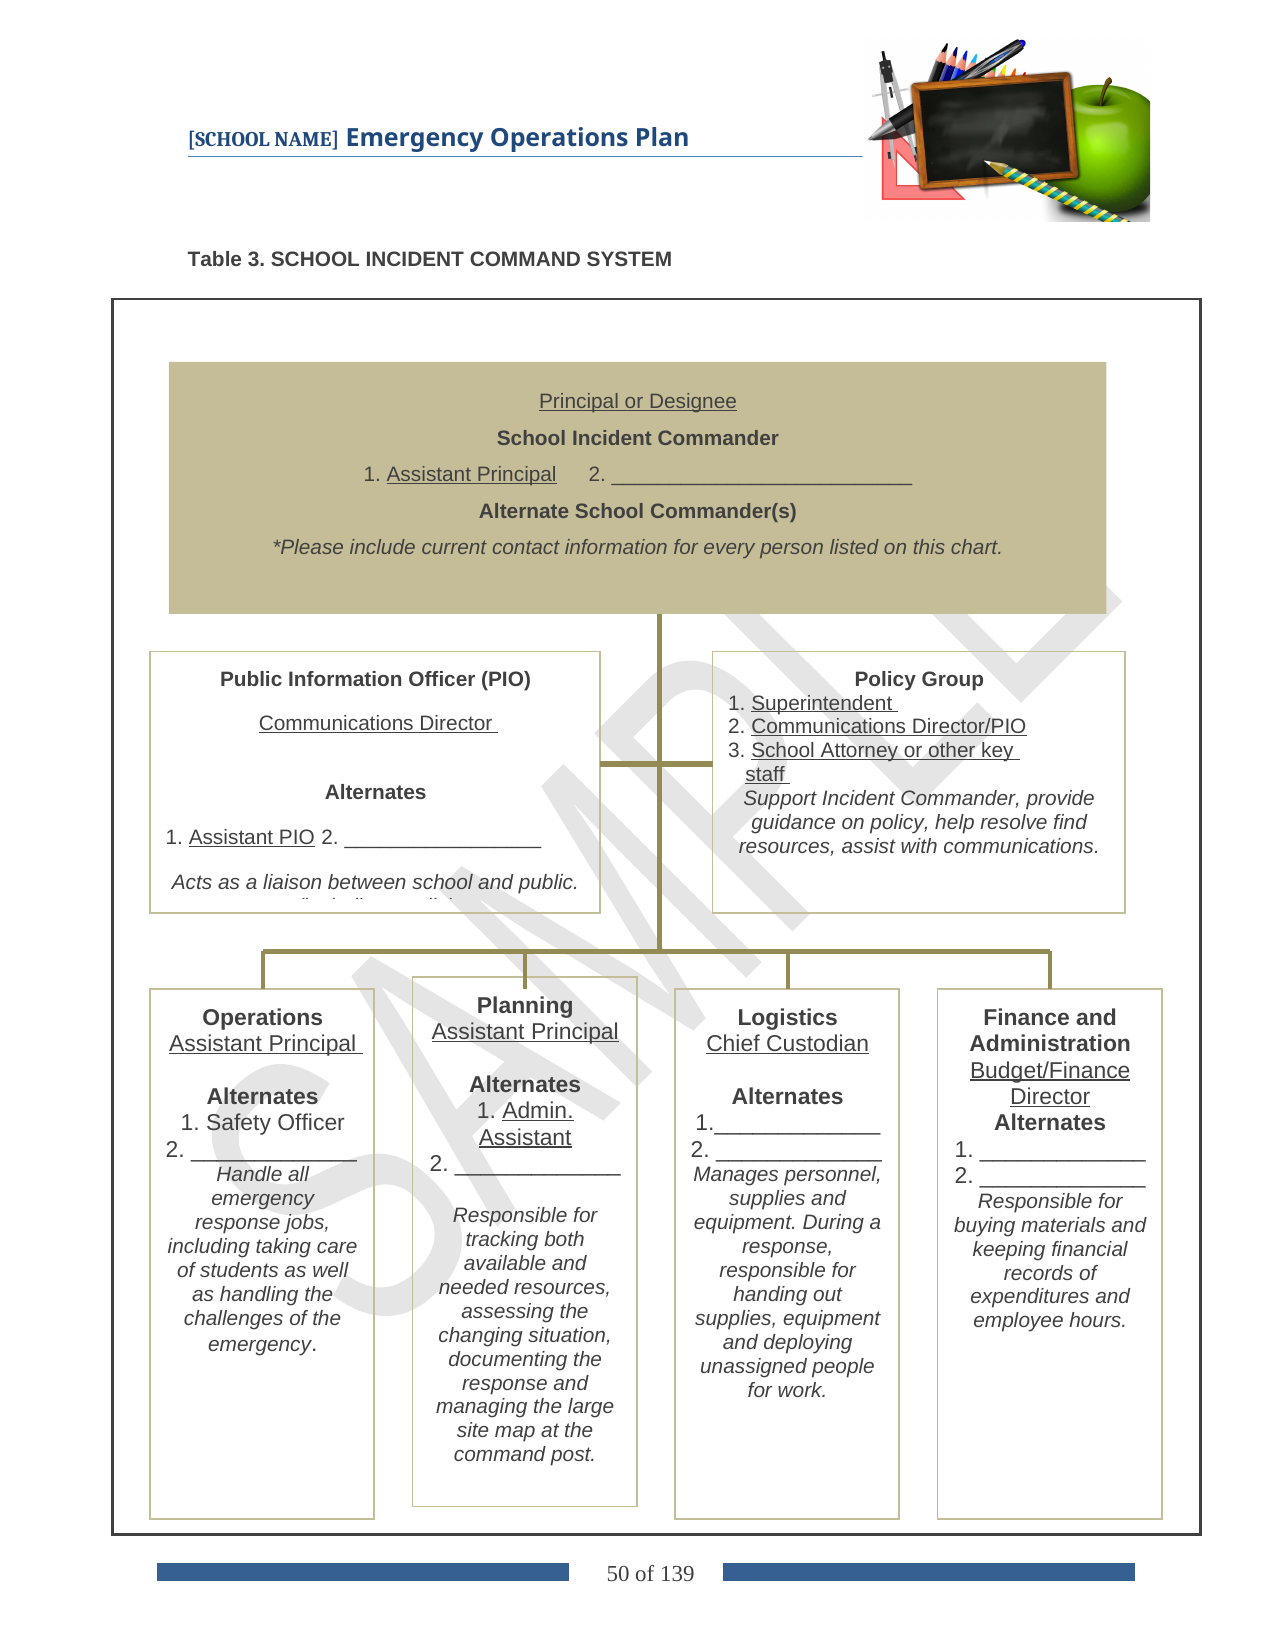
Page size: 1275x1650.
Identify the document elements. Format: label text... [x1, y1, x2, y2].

picture [862, 37, 1150, 221]
text Table 3. SCHOOL INCIDENT COMMAND SYSTEM [187, 247, 1117, 271]
